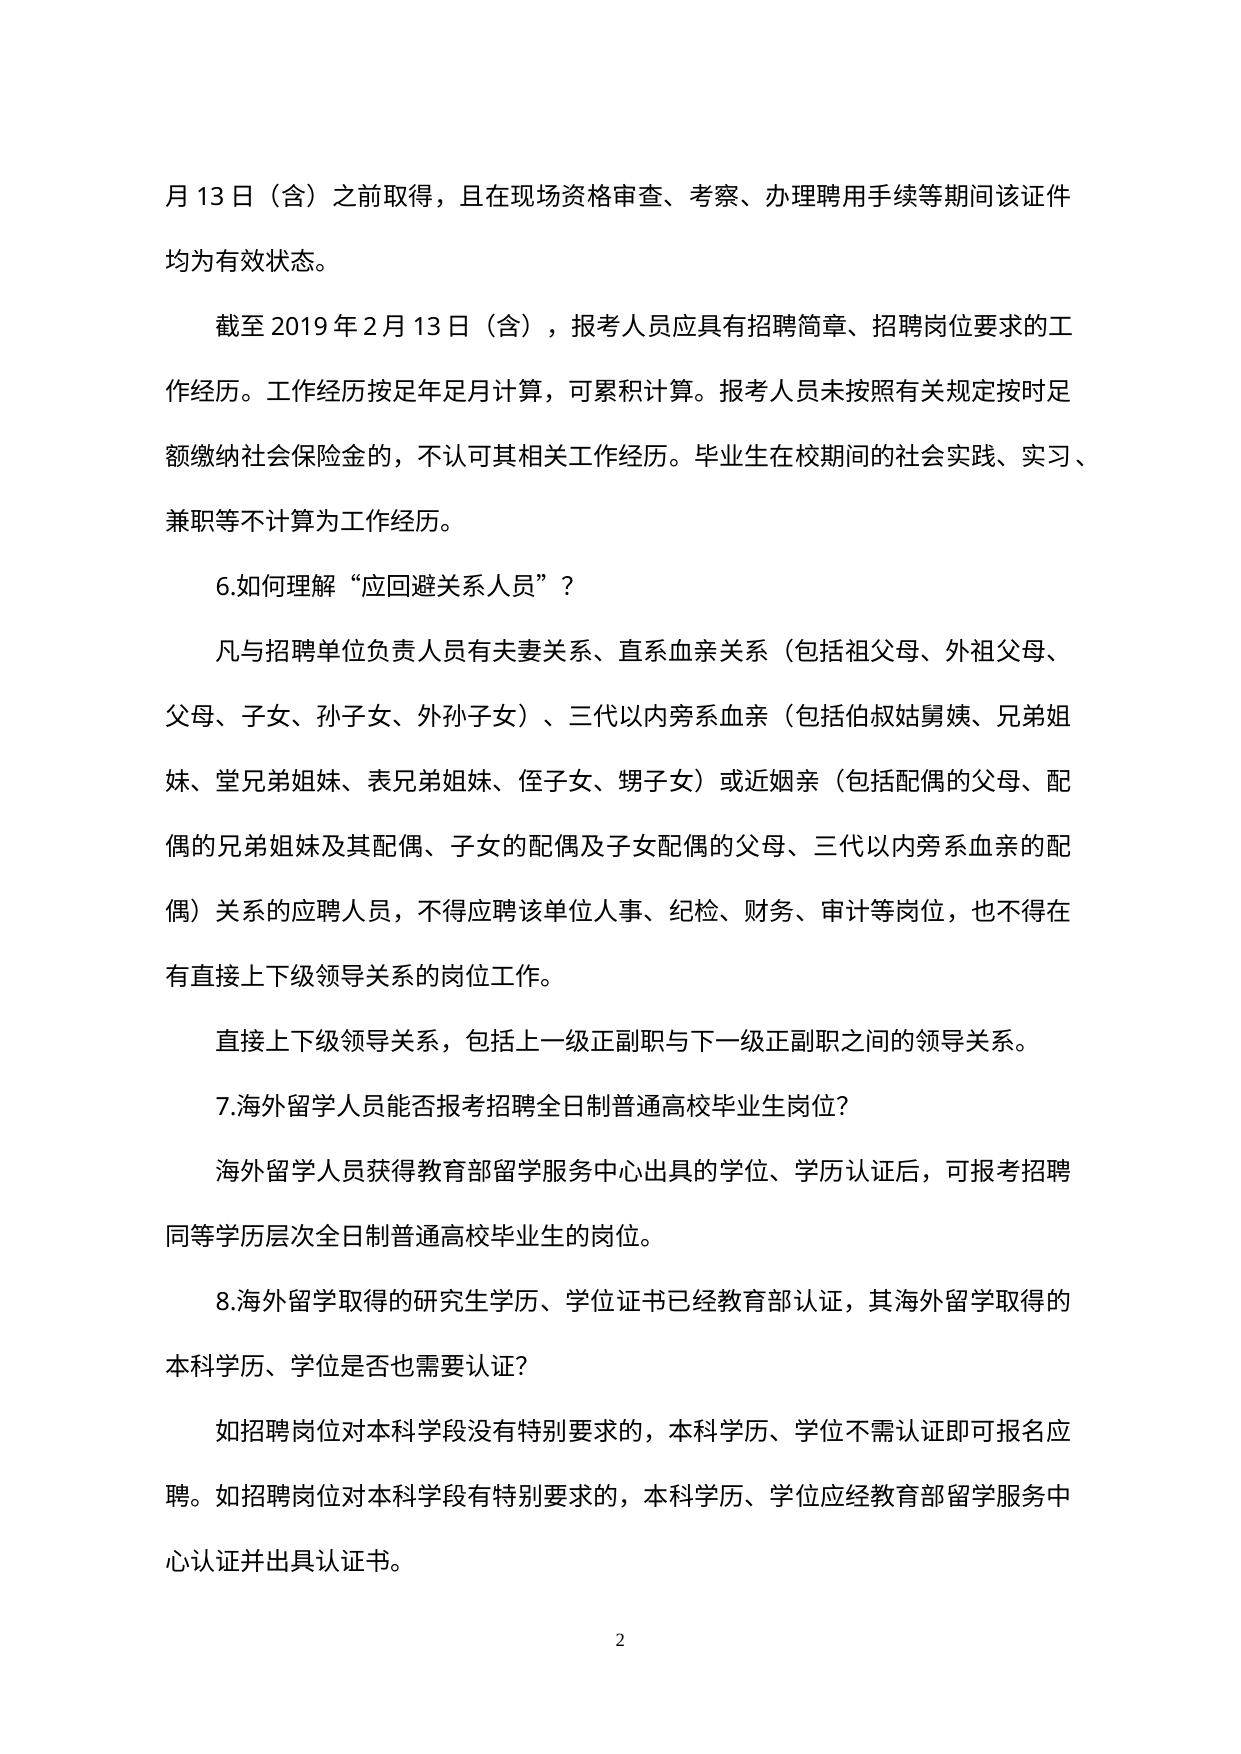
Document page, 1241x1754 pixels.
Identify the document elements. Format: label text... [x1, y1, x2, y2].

text 8.海外留学取得的研究生学历、学位证书已经教育部认证，其海外留学取得的本科学历、学位是否也需要认证？ [165, 1267, 1075, 1397]
text 凡与招聘单位负责人员有夫妻关系、直系血亲关系（包括祖父母、外祖父母、父母、子女、孙子女、外孙子女）、三代以内旁系血亲（包括伯叔姑舅姨、兄弟姐妹、堂兄弟姐妹、表兄弟姐妹、侄子女、甥子女）或近姻亲（包括配偶的父母、配偶的兄弟姐妹及其配偶、子女的配偶及子女配偶的父母、三代以内旁系血亲的配偶）关系的应聘人员，不得应聘该单位人事、纪检、财务、审计等岗位，也不得在有直接上下级领导关系的岗位工作。 [165, 617, 1075, 1007]
text 7.海外留学人员能否报考招聘全日制普通高校毕业生岗位？ [165, 1072, 1075, 1137]
text 海外留学人员获得教育部留学服务中心出具的学位、学历认证后，可报考招聘同等学历层次全日制普通高校毕业生的岗位。 [165, 1137, 1075, 1267]
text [165, 162, 1075, 292]
text 截至2019年2月13日（含），报考人员应具有招聘简章、招聘岗位要求的工作经历。工作经历按足年足月计算，可累积计算。报考人员未按照有关规定按时足额缴纳社会保险金的，不认可其相关工作经历。毕业生在校期间的社会实践、实习、兼职等不计算为工作经历。 [165, 292, 1075, 552]
text 如招聘岗位对本科学段没有特别要求的，本科学历、学位不需认证即可报名应聘。如招聘岗位对本科学段有特别要求的，本科学历、学位应经教育部留学服务中心认证并出具认证书。 [165, 1397, 1075, 1592]
text 6.如何理解“应回避关系人员”？ [165, 552, 1075, 617]
text 直接上下级领导关系，包括上一级正副职与下一级正副职之间的领导关系。 [165, 1007, 1075, 1072]
